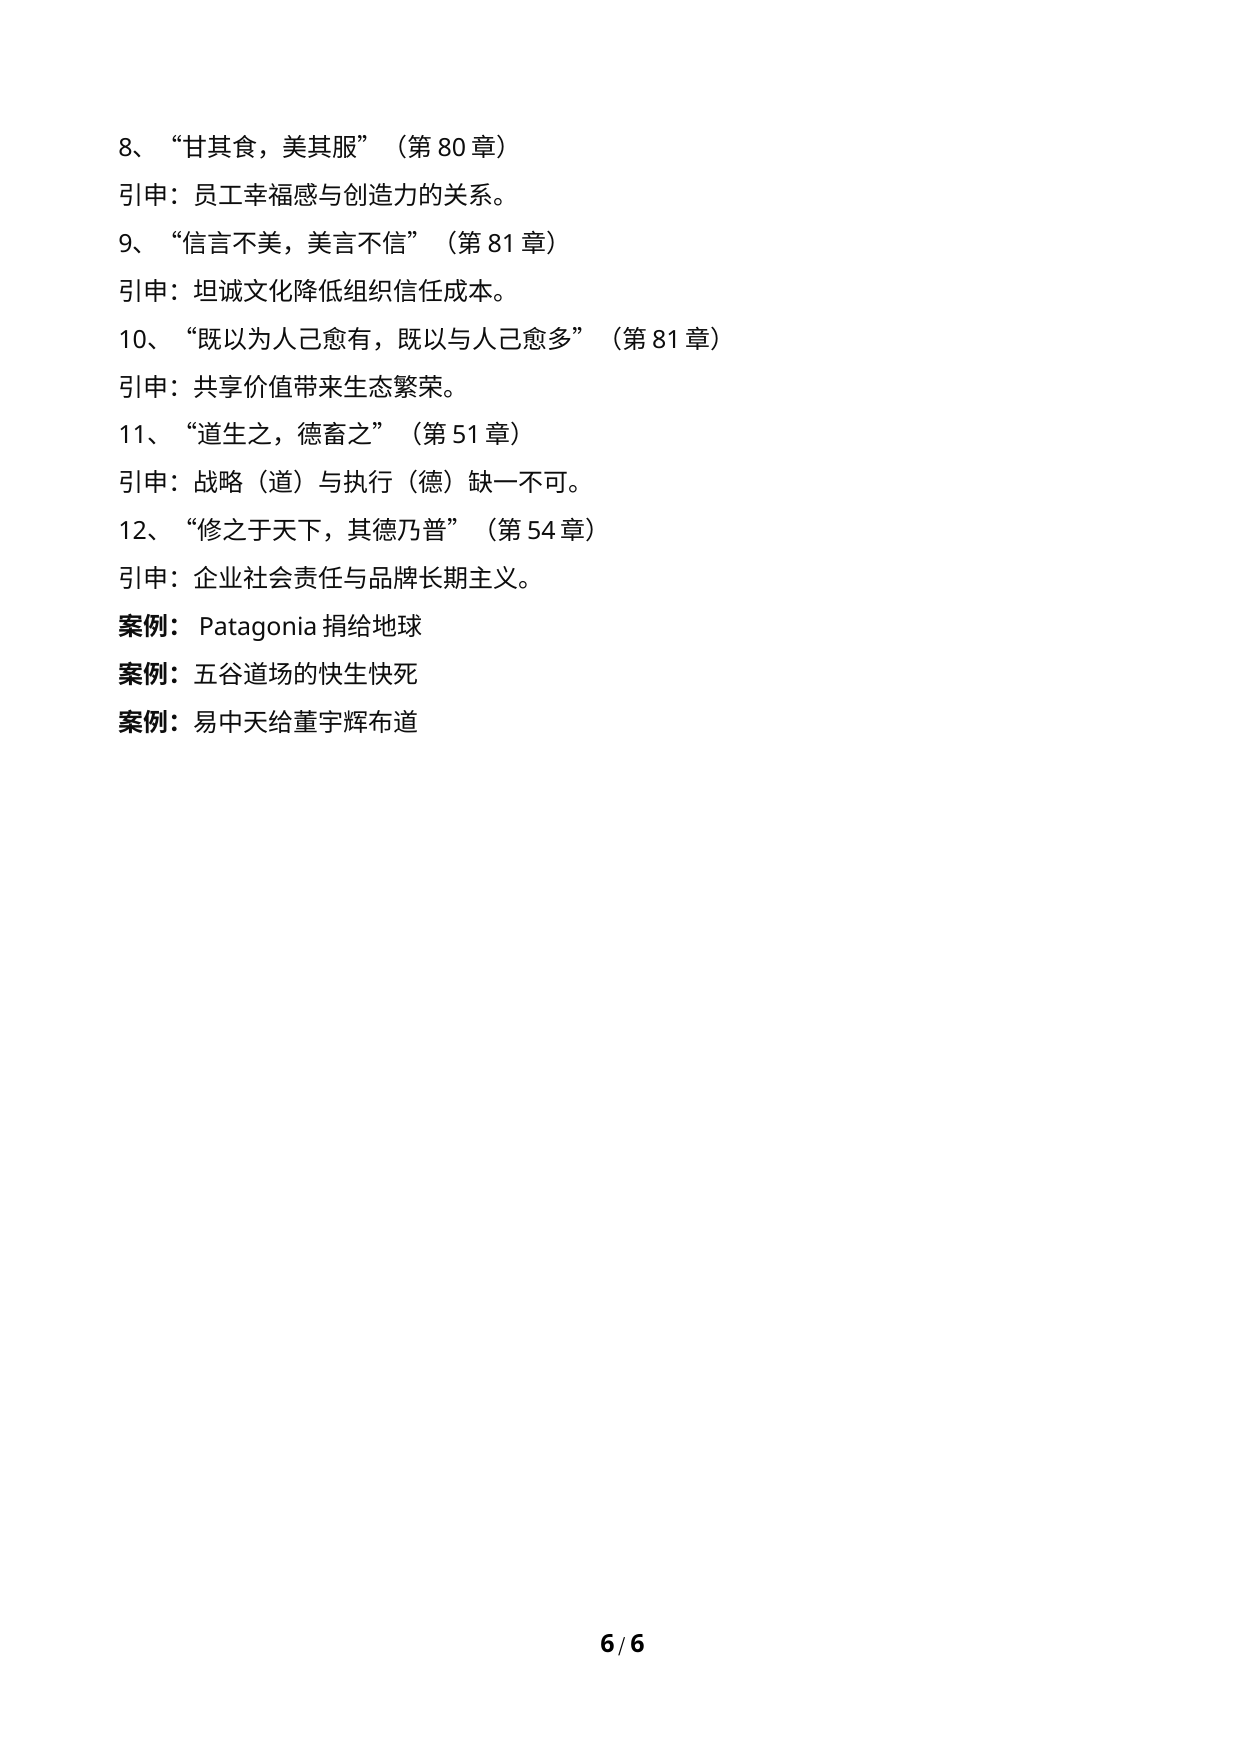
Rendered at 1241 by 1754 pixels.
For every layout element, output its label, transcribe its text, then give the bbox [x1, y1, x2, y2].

text 引申：坦诚文化降低组织信任成本。 [118, 262, 1122, 310]
text 11、“道生之，德畜之”（第51章） [118, 406, 1122, 453]
text 引申：共享价值带来生态繁荣。 [118, 358, 1122, 406]
text 引申：员工幸福感与创造力的关系。 [118, 166, 1122, 214]
text 8、“甘其食，美其服”（第80章） [118, 118, 1122, 166]
text 9、“信言不美，美言不信”（第81章） [118, 214, 1122, 262]
text 引申：战略（道）与执行（德）缺一不可。 [118, 453, 1122, 501]
text 案例：五谷道场的快生快死 [118, 645, 1122, 693]
text 案例： Patagonia捐给地球 [118, 597, 1122, 645]
text 12、“修之于天下，其德乃普”（第54章） [118, 501, 1122, 549]
text 案例：易中天给董宇辉布道 [118, 693, 1122, 741]
text 10、“既以为人己愈有，既以与人己愈多”（第81章） [118, 310, 1122, 358]
text 引申：企业社会责任与品牌长期主义。 [118, 549, 1122, 597]
